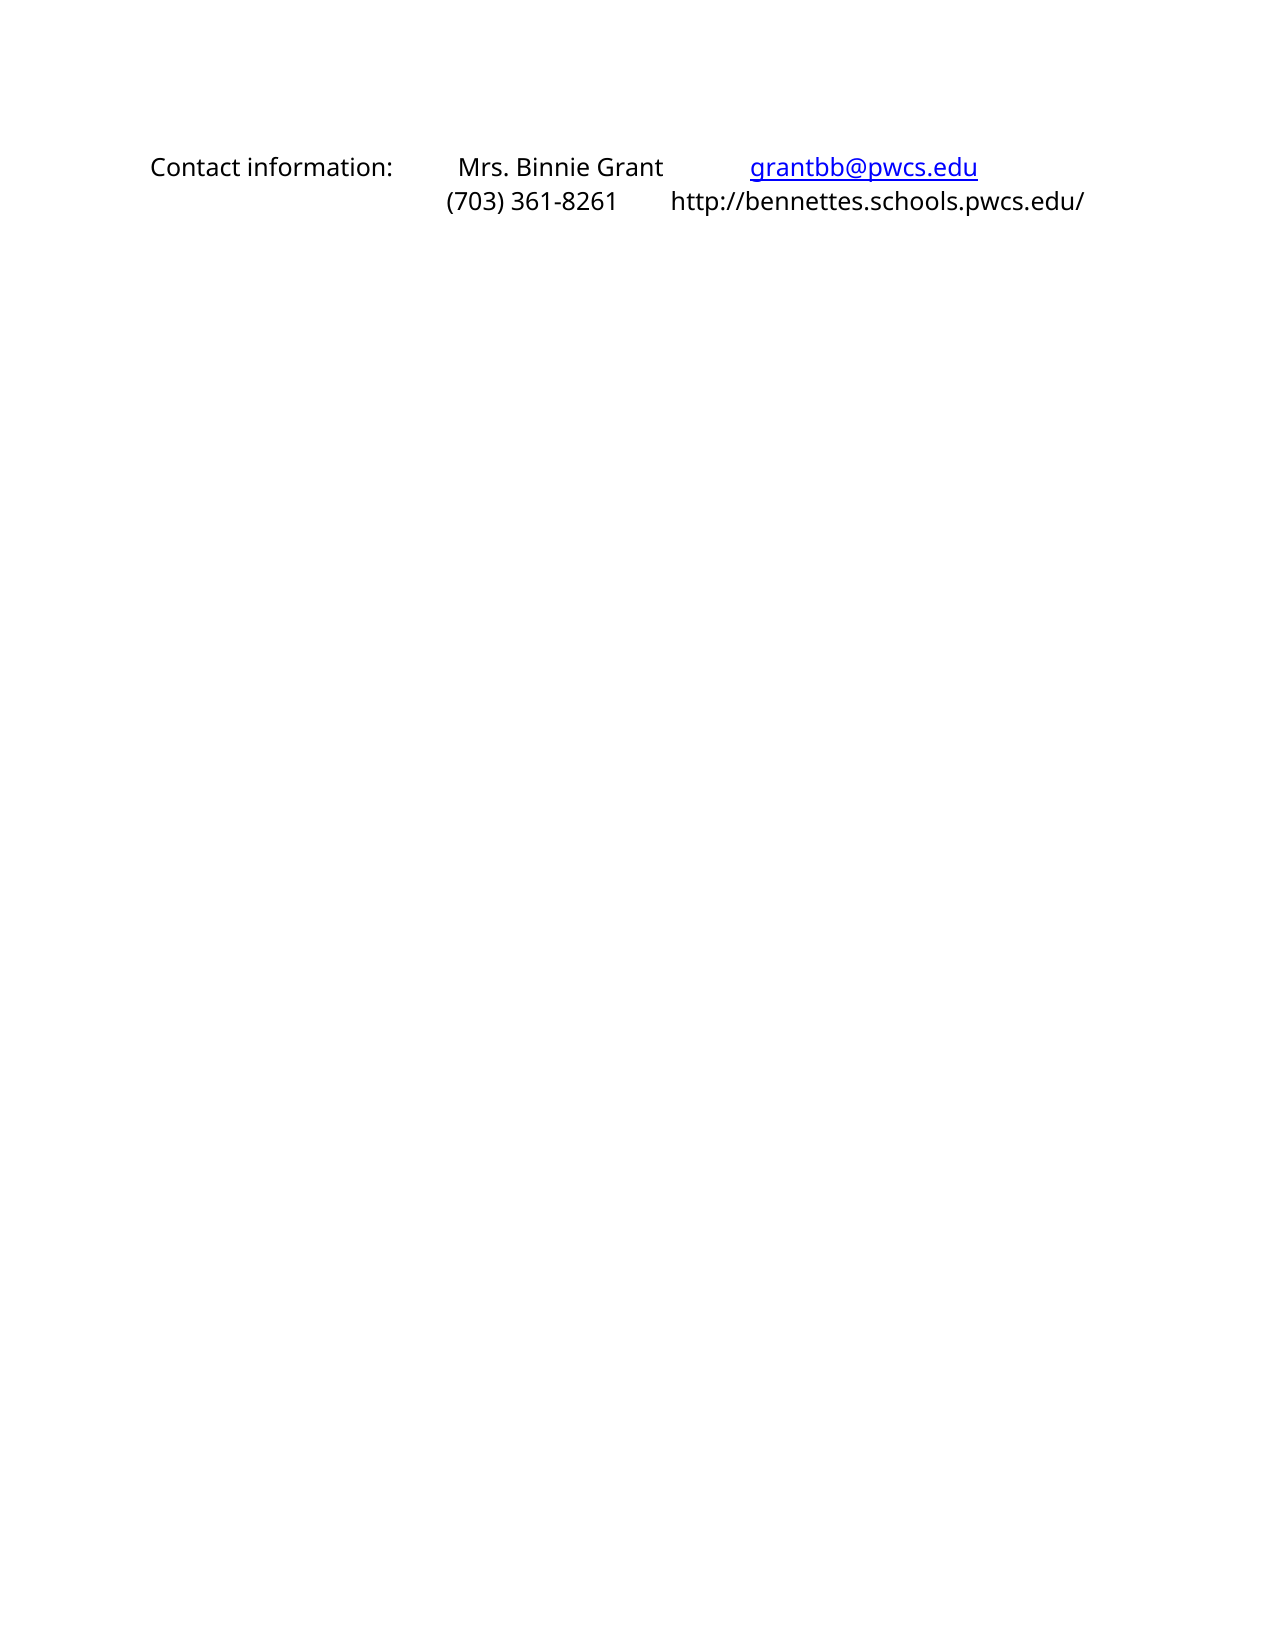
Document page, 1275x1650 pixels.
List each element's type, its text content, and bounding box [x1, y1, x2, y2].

text Contact information: Mrs. Binnie Grant grantbb@pwcs.edu (703) 361-8261 http://bennettes.schools.pwcs.edu/ [150, 150, 1125, 218]
